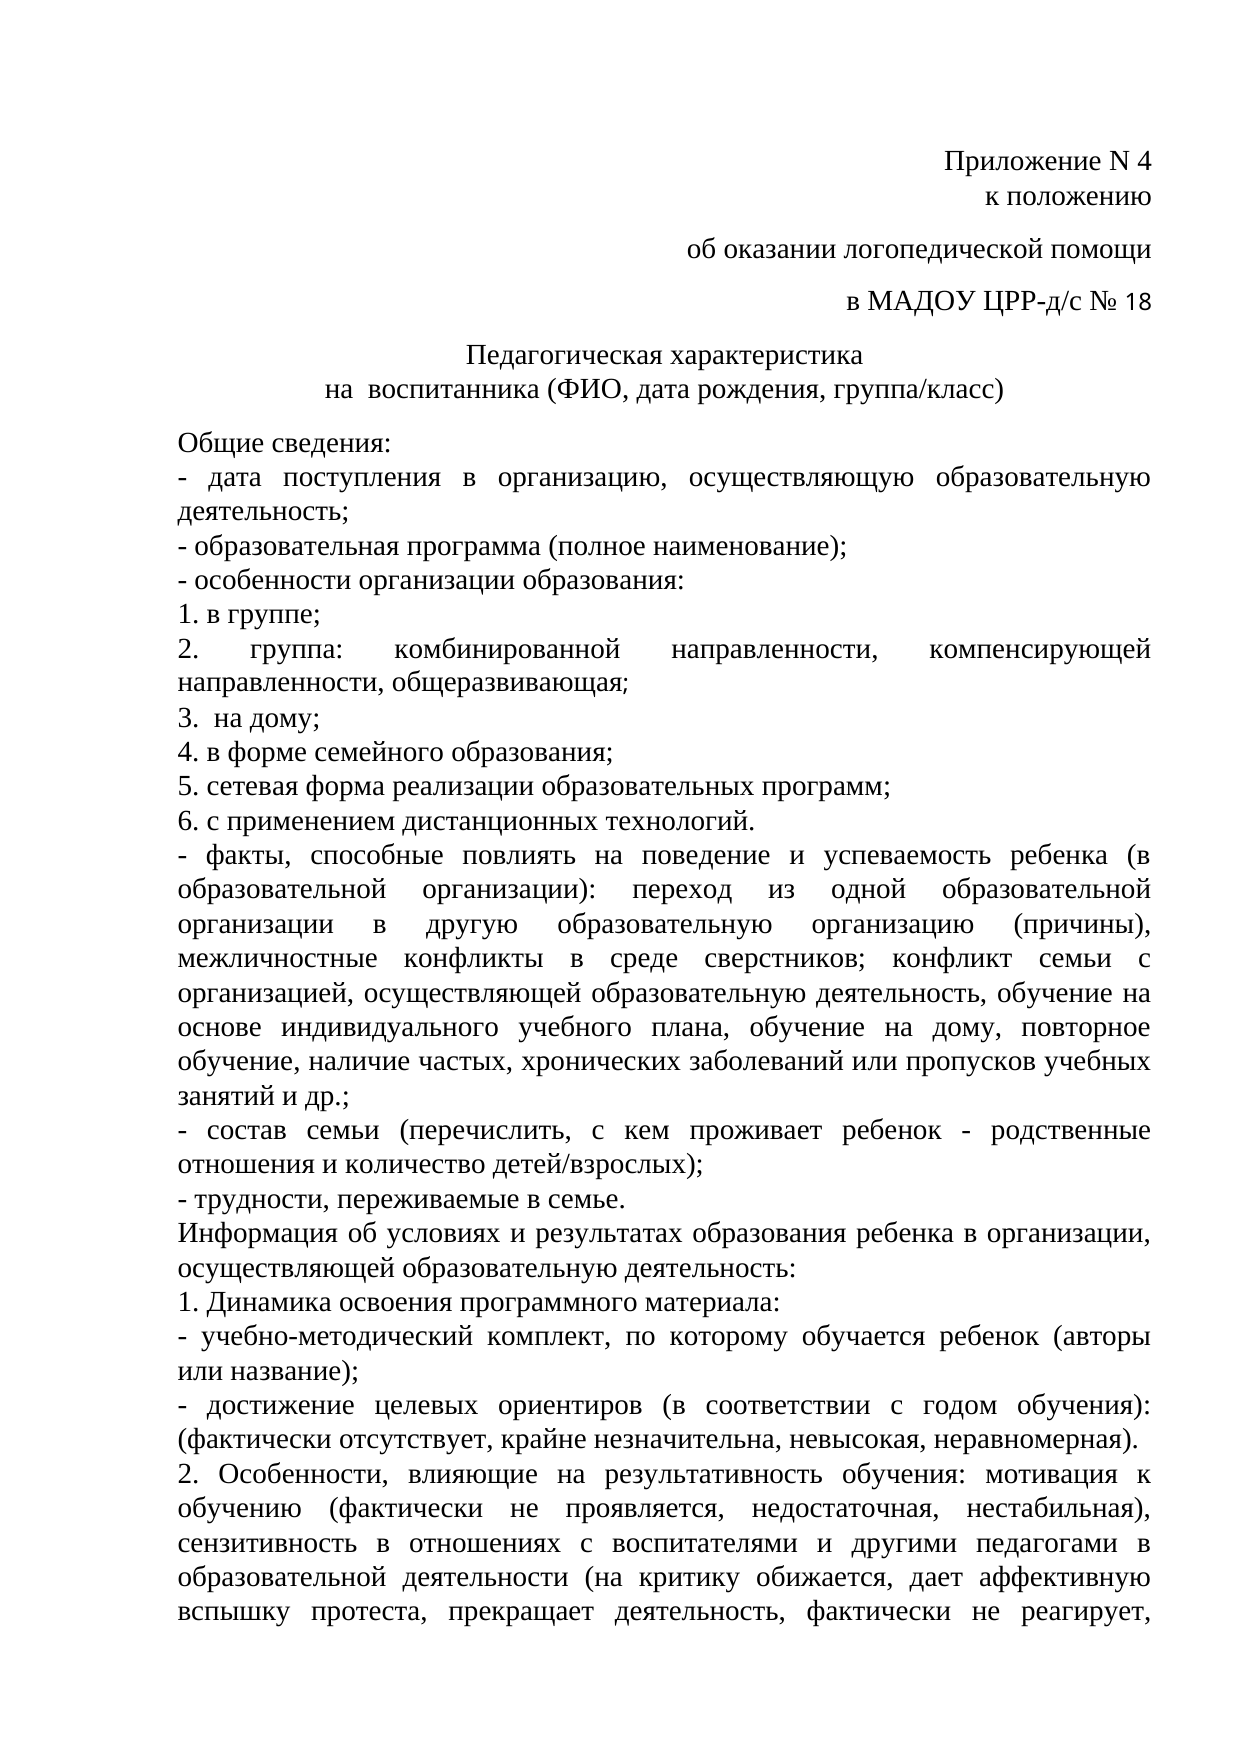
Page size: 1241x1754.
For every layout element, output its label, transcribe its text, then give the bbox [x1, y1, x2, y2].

text 1. Динамика освоения программного материала: [177, 1283, 1152, 1318]
text 2. группа: комбинированной направленности, компенсирующей направленности, общеразвивающая; [177, 630, 1152, 699]
text 6. с применением дистанционных технологий. [177, 802, 1152, 836]
text на воспитанника (ФИО, дата рождения, группа/класс) [177, 371, 1152, 405]
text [177, 1455, 1152, 1627]
text - особенности организации образования: [177, 561, 1152, 596]
text - состав семьи (перечислить, с кем проживает ребенок - родственные отношения и количество детей/взрослых); [177, 1111, 1152, 1180]
text к положению [177, 177, 1152, 211]
text - образовательная программа (полное наименование); [177, 527, 1152, 561]
text 4. в форме семейного образования; [177, 733, 1152, 768]
text об оказании логопедической помощи [177, 230, 1152, 264]
text Информация об условиях и результатах образования ребенка в организации, осуществляющей образовательную деятельность: [177, 1214, 1152, 1283]
text Общие сведения: [177, 424, 1152, 458]
text - трудности, переживаемые в семье. [177, 1180, 1152, 1214]
text 3. на дому; [177, 699, 1152, 733]
text Приложение N 4 [177, 143, 1152, 177]
text 5. сетевая форма реализации образовательных программ; [177, 768, 1152, 802]
text - дата поступления в организацию, осуществляющую образовательную деятельность; [177, 458, 1152, 527]
text в МАДОУ ЦРР-д/с № 18 [177, 283, 1152, 318]
text Педагогическая характеристика [177, 336, 1152, 371]
text - достижение целевых ориентиров (в соответствии с годом обучения): (фактически отсутствует, крайне незначительна, невысокая, неравномерная). [177, 1386, 1152, 1455]
text 1. в группе; [177, 596, 1152, 630]
text - факты, способные повлиять на поведение и успеваемость ребенка (в образовательной организации): переход из одной образовательной организации в другую образовательную организацию (причины), межличностные конфликты в среде сверстников; конфликт семьи с организацией, осуществляющей образовательную деятельность, обучение на основе индивидуального учебного плана, обучение на дому, повторное обучение, наличие частых, хронических заболеваний или пропусков учебных занятий и др.; [177, 836, 1152, 1111]
text - учебно-методический комплект, по которому обучается ребенок (авторы или название); [177, 1318, 1152, 1386]
